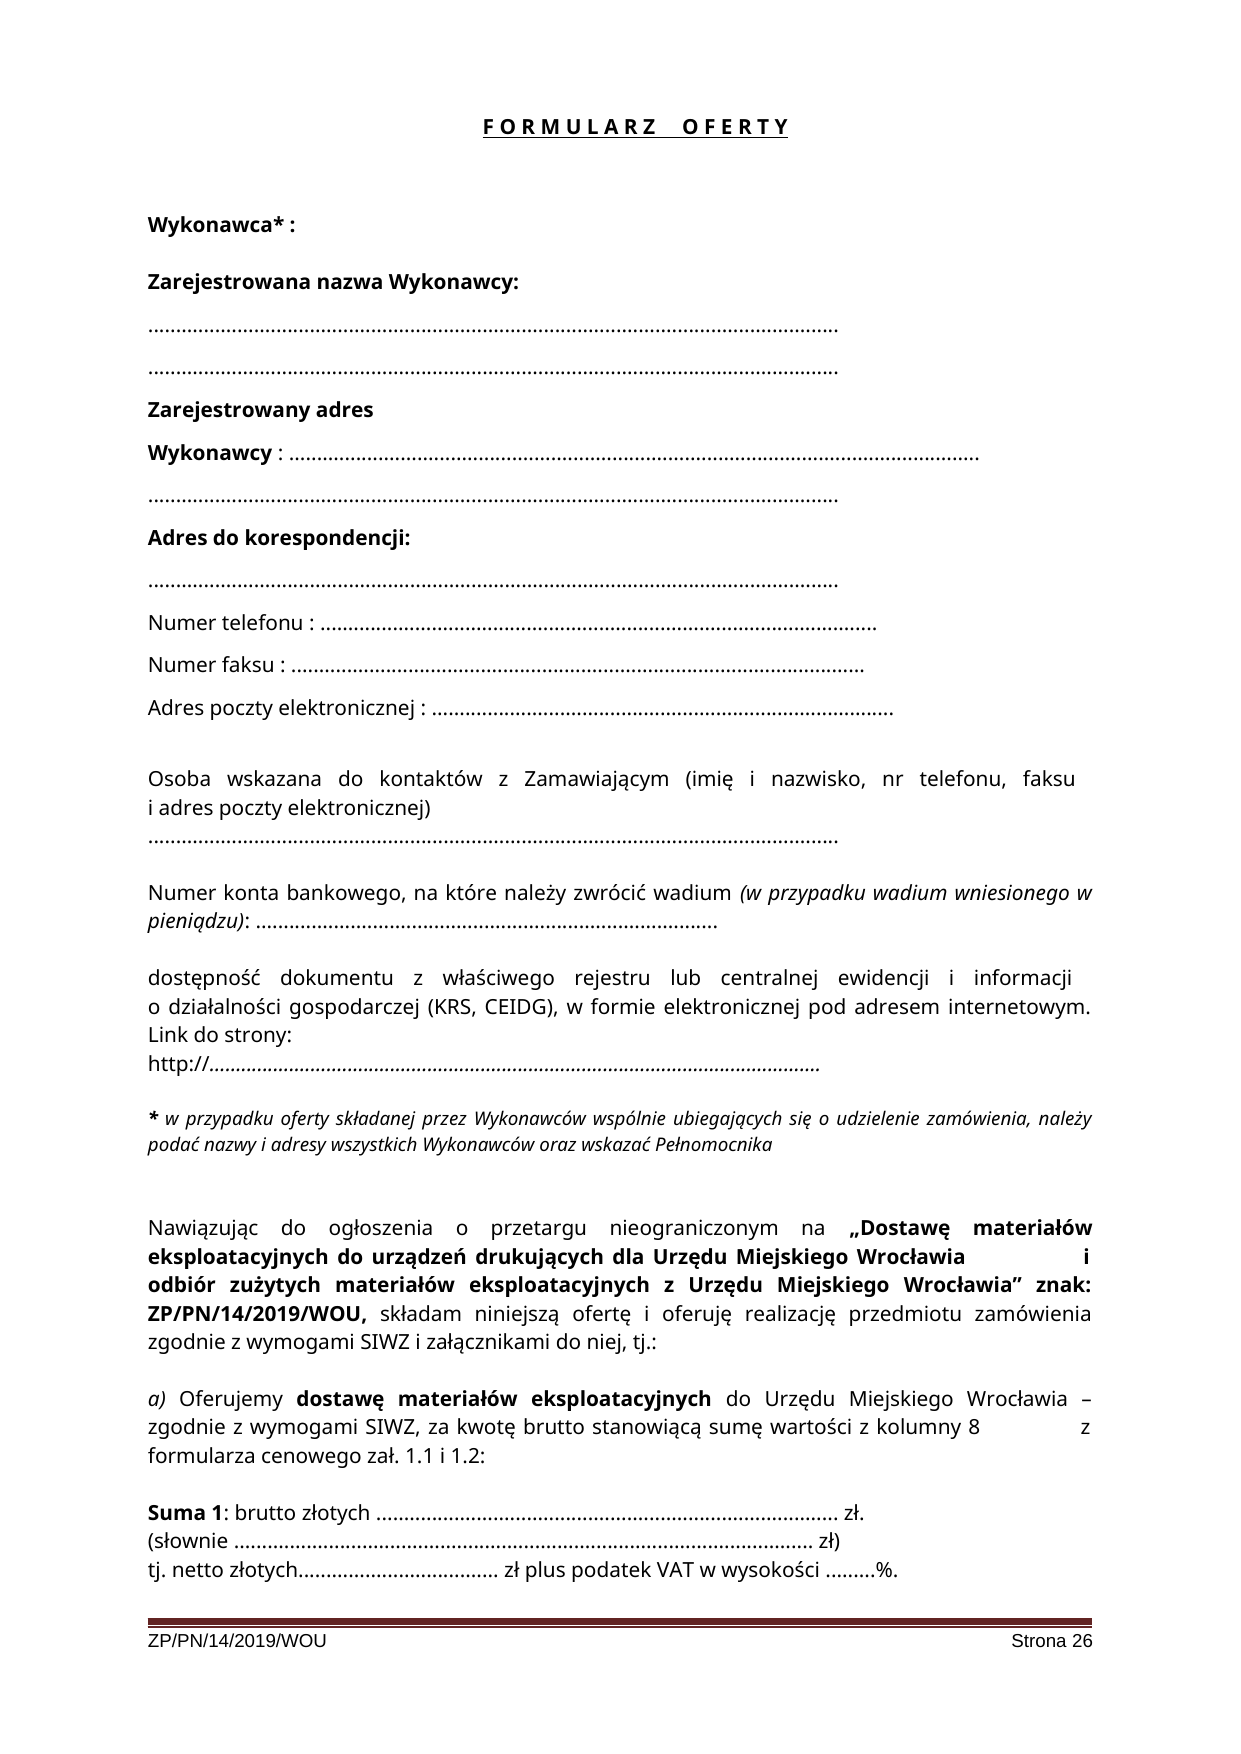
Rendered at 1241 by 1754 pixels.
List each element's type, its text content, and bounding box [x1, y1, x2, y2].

text tj. netto złotych.................................... zł plus podatek VAT w wysokości .........%. [148, 1555, 1092, 1583]
text Adres poczty elektronicznej : ................................................................................... [148, 693, 1092, 722]
text ............................................................................................................................ [148, 821, 1092, 849]
text Zarejestrowany adres Wykonawcy : ............................................................................................................................ [148, 395, 1092, 466]
text dostępność dokumentu z właściwego rejestru lub centralnej ewidencji i informacji o działalności gospodarczej (KRS, CEIDG), w formie elektronicznej pod adresem internetowym. Link do strony: [148, 963, 1092, 1049]
text Osoba wskazana do kontaktów z Zamawiającym (imię i nazwisko, nr telefonu, faksu i adres poczty elektronicznej) [148, 764, 1092, 821]
text Numer konta bankowego, na które należy zwrócić wadium (w przypadku wadium wniesionego w pieniądzu): ................................................................................... [148, 878, 1092, 935]
text Numer faksu : ....................................................................................................... [148, 651, 1092, 679]
subtitle F O R M U L A R Z O F E R T y [148, 112, 1122, 141]
text Zarejestrowana nazwa Wykonawcy: ............................................................................................................................ [148, 267, 1092, 338]
text a) Oferujemy dostawę materiałów eksploatacyjnych do Urzędu Miejskiego Wrocławia – zgodnie z wymogami SIWZ, za kwotę brutto stanowiącą sumę wartości z kolumny 8 z formularza cenowego zał. 1.1 i 1.2: [148, 1384, 1092, 1469]
text Nawiązując do ogłoszenia o przetargu nieograniczonym na „Dostawę materiałów eksploatacyjnych do urządzeń drukujących dla Urzędu Miejskiego Wrocławia i odbiór zużytych materiałów eksploatacyjnych z Urzędu Miejskiego Wrocławia” znak: ZP/PN/14/2019/WOU, składam niniejszą ofertę i oferuję realizację przedmiotu zamówienia zgodnie z wymogami SIWZ i załącznikami do niej, tj.: [148, 1213, 1092, 1356]
text ............................................................................................................................ [148, 480, 1092, 509]
text Wykonawca* : [148, 210, 1092, 239]
text Numer telefonu : .................................................................................................... [148, 608, 1092, 636]
text ............................................................................................................................ [148, 352, 1092, 381]
text * w przypadku oferty składanej przez Wykonawców wspólnie ubiegających się o udzielenie zamówienia, należy podać nazwy i adresy wszystkich Wykonawców oraz wskazać Pełnomocnika [148, 1106, 1092, 1157]
text Adres do korespondencji: ............................................................................................................................ [148, 523, 1092, 594]
text http://................................................................................................................... [148, 1049, 1092, 1077]
text (słownie ........................................................................................................ zł) [148, 1526, 1092, 1555]
text Suma 1: brutto złotych ................................................................................... zł. [148, 1498, 1092, 1526]
